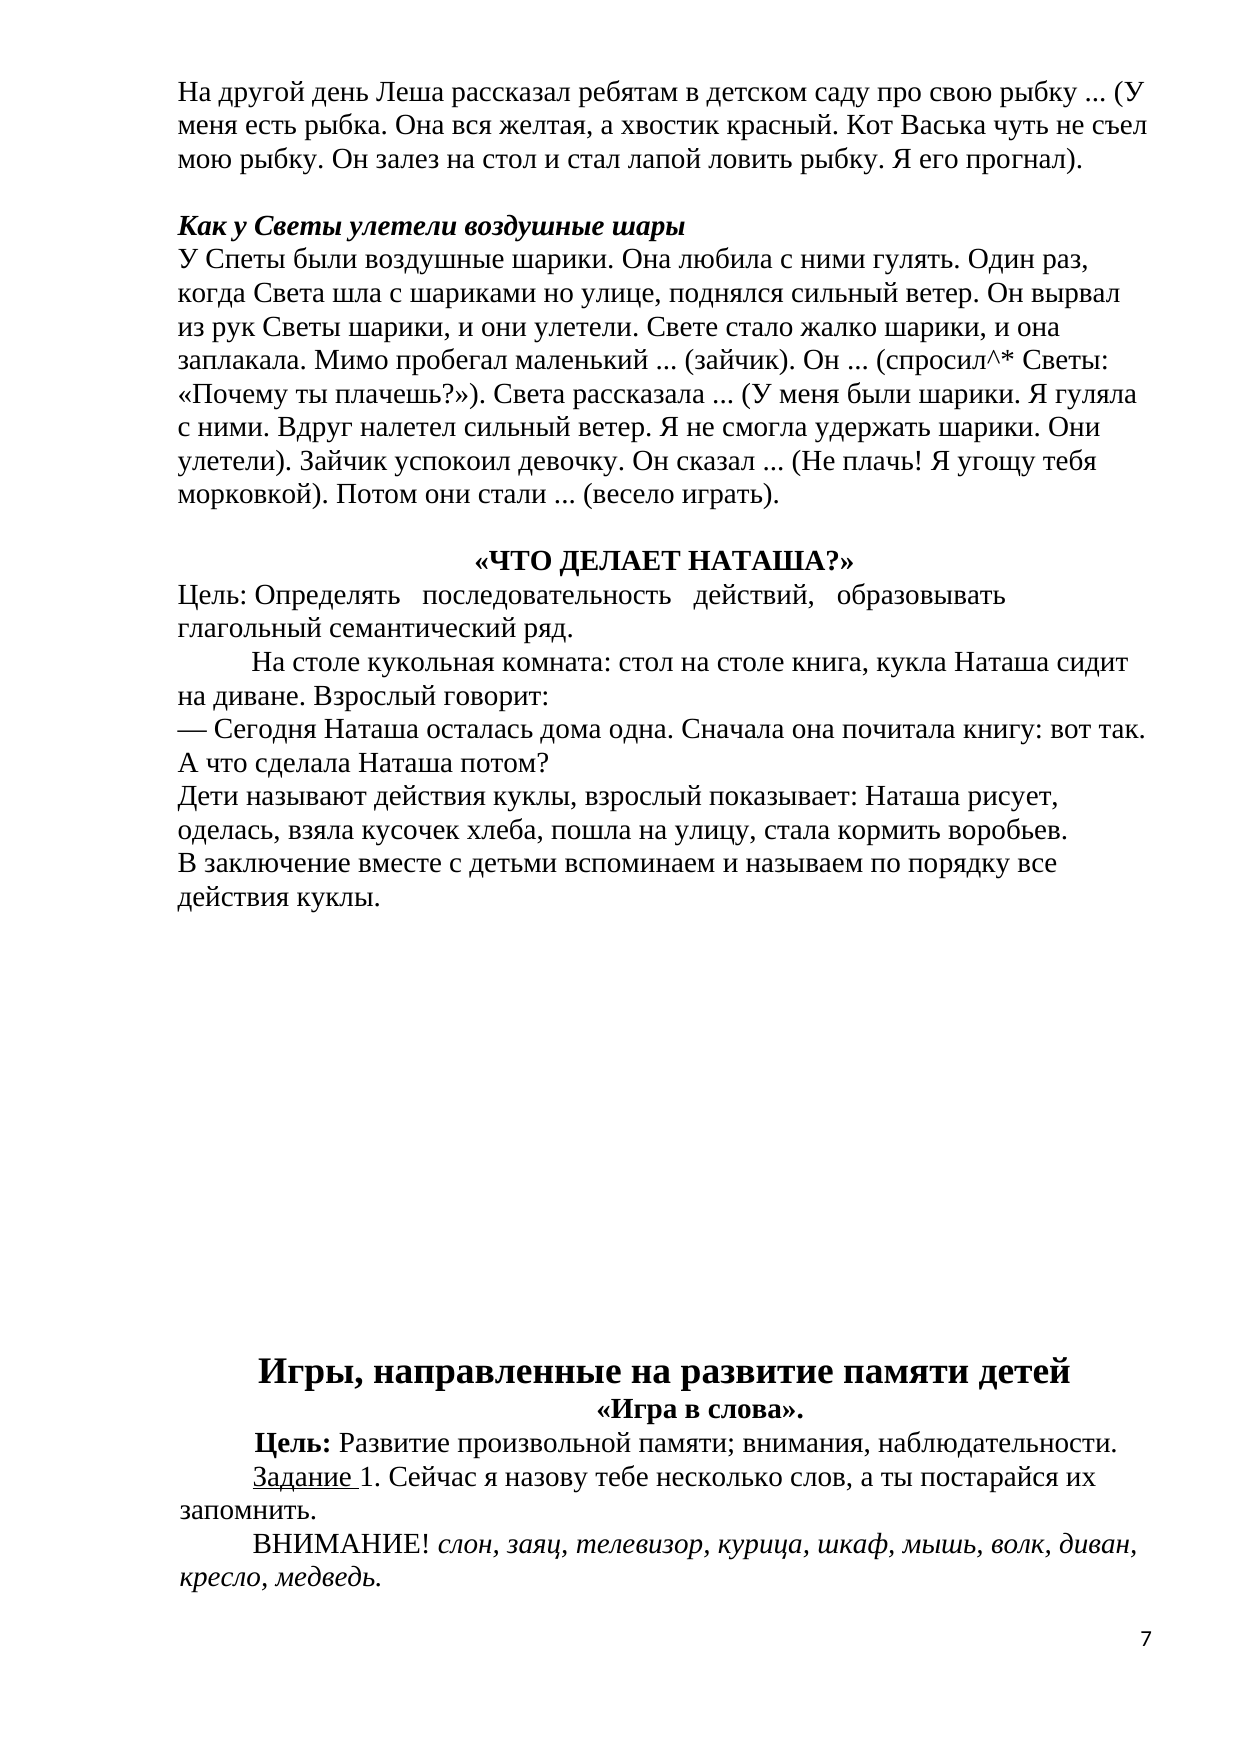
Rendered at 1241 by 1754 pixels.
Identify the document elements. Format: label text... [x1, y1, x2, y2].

text Цель: Развитие произвольной памяти; внимания, наблюдательности. [181, 1425, 1145, 1459]
text — Сегодня Наташа осталась дома одна. Сначала она почитала книгу: вот так. А что сделала Наташа потом? [177, 711, 1152, 778]
text На столе кукольная комната: стол на столе книга, кукла Наташа сидит на диване. Взрослый говорит: [177, 644, 1152, 711]
text Цель: Определять последовательность действий, образовывать глагольный семантический ряд. [177, 577, 1152, 644]
text «Игра в слова». [254, 1392, 1145, 1425]
text Дети называют действия куклы, взрослый показывает: Наташа рисует, оделась, взяла кусочек хлеба, пошла на улицу, стала кормить воробьев. [177, 778, 1152, 845]
text ВНИМАНИЕ! слон, заяц, телевизор, курица, шкаф, мышь, волк, диван, кресло, медведь. [179, 1526, 1152, 1593]
text Игры, направленные на развитие памяти детей [177, 1348, 1152, 1392]
text «ЧТО ДЕЛАЕТ НАТАША?» [177, 543, 1152, 577]
text У Спеты были воздушные шарики. Она любила с ними гулять. Один раз, когда Света шла с шариками но улице, поднялся сильный ветер. Он вырвал из рук Светы шарики, и они улетели. Свете стало жалко шарики, и она заплакала. Мимо пробегал маленький ... (зайчик). Он ... (спросил^* Светы: «Почему ты плачешь?»). Света рассказала ... (У меня были шарики. Я гуляла с ними. Вдруг налетел сильный ветер. Я не смогла удержать шарики. Они улетели). Зайчик успокоил девочку. Он сказал ... (Не плачь! Я угощу тебя морковкой). Потом они стали ... (весело играть). [177, 242, 1152, 510]
text На другой день Леша рассказал ребятам в детском саду про свою рыбку ... (У меня есть рыбка. Она вся желтая, а хвостик красный. Кот Васька чуть не съел мою рыбку. Он залез на стол и стал лапой ловить рыбку. Я его прогнал). [177, 74, 1152, 174]
text В заключение вместе с детьми вспоминаем и называем по порядку все действия куклы. [177, 845, 1152, 912]
text Как у Светы улетели воздушные шары [177, 208, 1152, 242]
text Задание 1. Сейчас я назову тебе несколько слов, а ты постарайся их запомнить. [179, 1459, 1152, 1526]
